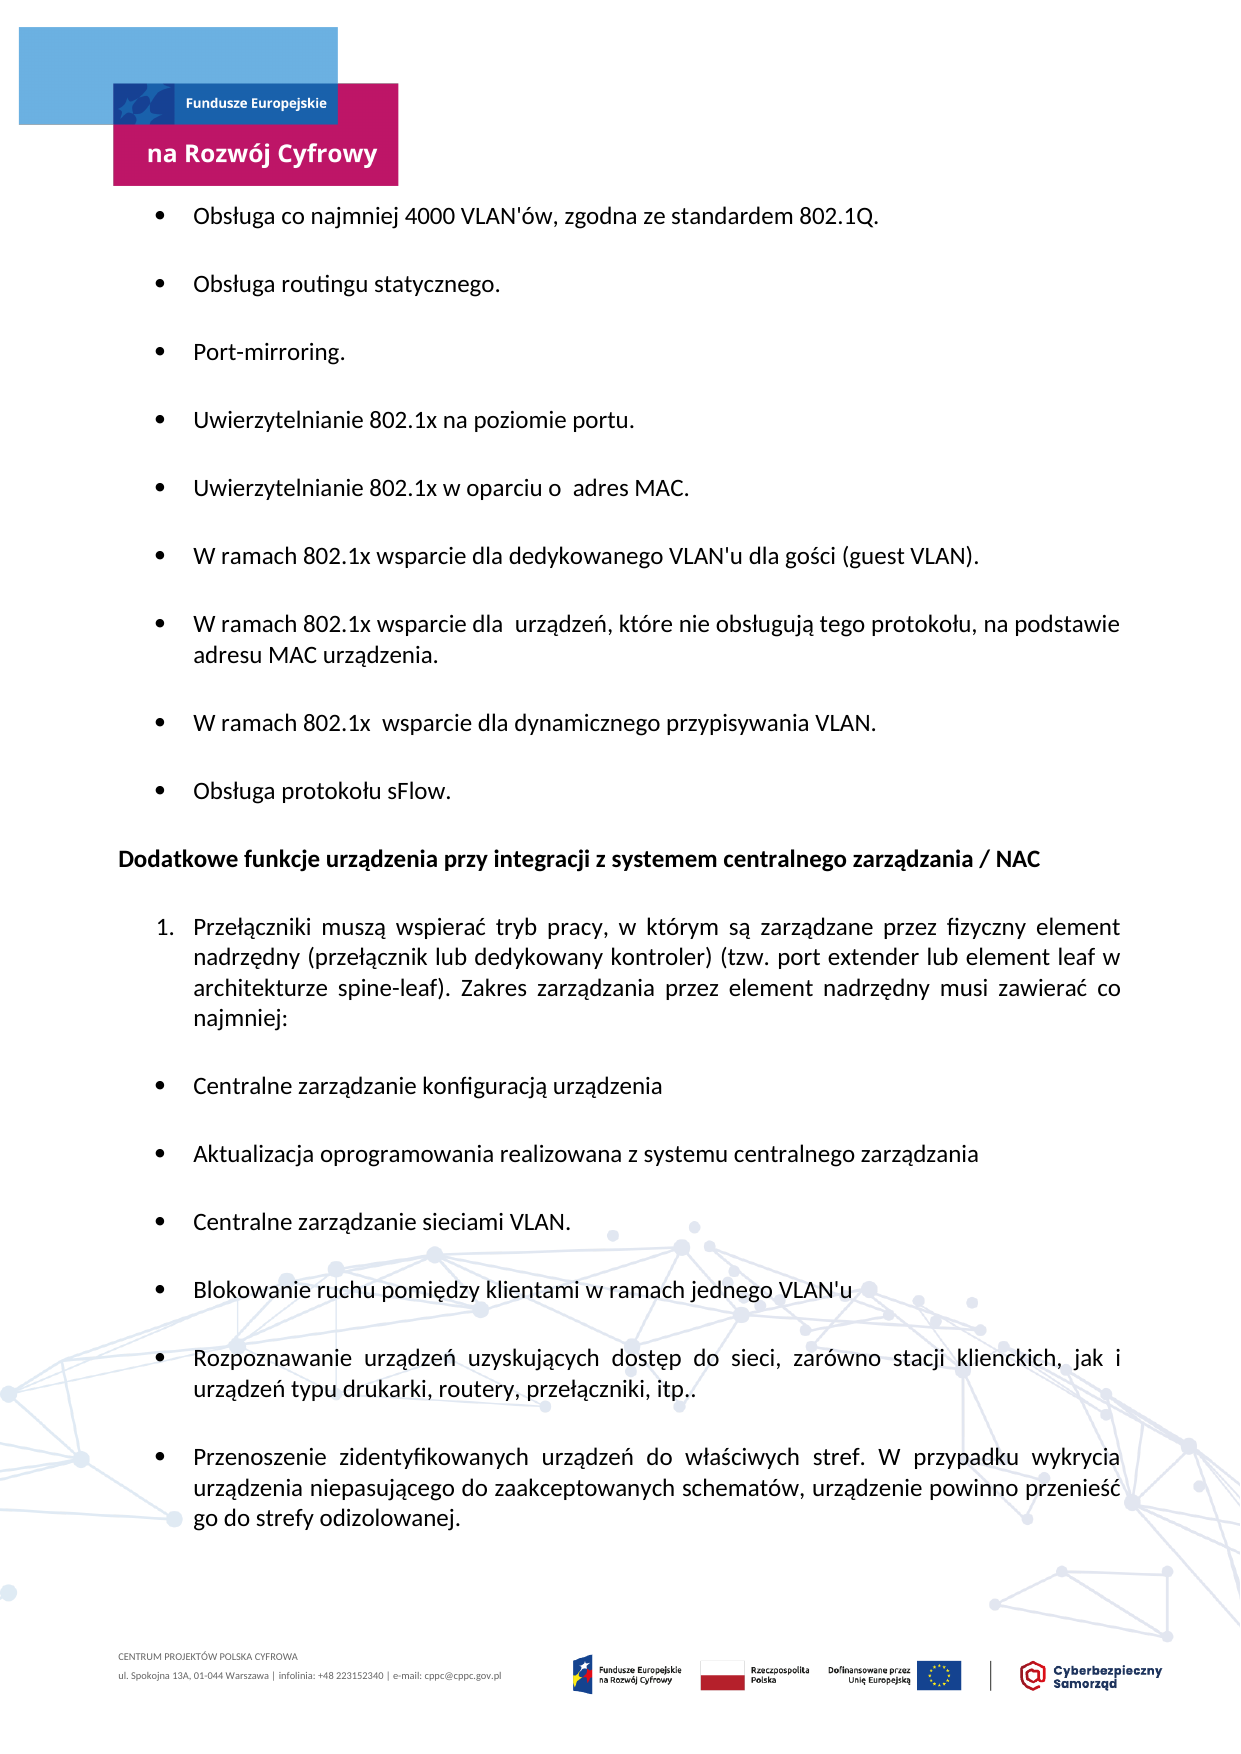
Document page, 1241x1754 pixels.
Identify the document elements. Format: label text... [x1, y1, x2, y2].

list Blokowanie ruchu pomiędzy klientami w ramach jednego VLAN'u [156, 1274, 1122, 1305]
text Dodatkowe funkcje urządzenia przy integracji z systemem centralnego zarządzania / NAC [118, 843, 1122, 873]
list W ramach 802.1x wsparcie dla dynamicznego przypisywania VLAN. [156, 707, 1122, 737]
list Centralne zarządzanie konfiguracją urządzenia [156, 1071, 1122, 1101]
list Aktualizacja oprogramowania realizowana z systemu centralnego zarządzania [156, 1138, 1122, 1169]
list Przenoszenie zidentyfikowanych urządzeń do właściwych stref. W przypadku wykrycia urządzenia niepasującego do zaakceptowanych schematów, urządzenie powinno przenieść go do strefy odizolowanej. [156, 1441, 1122, 1533]
list Port-mirroring. [156, 336, 1122, 367]
picture [0, 1221, 1240, 1754]
list Obsługa protokołu sFlow. [156, 775, 1122, 805]
list Przełączniki muszą wspierać tryb pracy, w którym są zarządzane przez fizyczny element nadrzędny (przełącznik lub dedykowany kontroler) (tzw. port extender lub element leaf w architekturze spine-leaf). Zakres zarządzania przez element nadrzędny musi zawierać co najmniej: [156, 911, 1122, 1033]
list Obsługa routingu statycznego. [156, 268, 1122, 299]
list W ramach 802.1x wsparcie dla urządzeń, które nie obsługują tego protokołu, na podstawie adresu MAC urządzenia. [156, 608, 1122, 669]
list Uwierzytelnianie 802.1x w oparciu o adres MAC. [156, 472, 1122, 503]
list Obsługa co najmniej 4000 VLAN'ów, zgodna ze standardem 802.1Q. [156, 200, 1122, 231]
list Uwierzytelnianie 802.1x na poziomie portu. [156, 404, 1122, 435]
list Rozpoznawanie urządzeń uzyskujących dostęp do sieci, zarówno stacji klienckich, jak i urządzeń typu drukarki, routery, przełączniki, itp.. [156, 1343, 1122, 1404]
picture [18, 27, 399, 186]
list W ramach 802.1x wsparcie dla dedykowanego VLAN'u dla gości (guest VLAN). [156, 540, 1122, 571]
list Centralne zarządzanie sieciami VLAN. [156, 1207, 1122, 1237]
